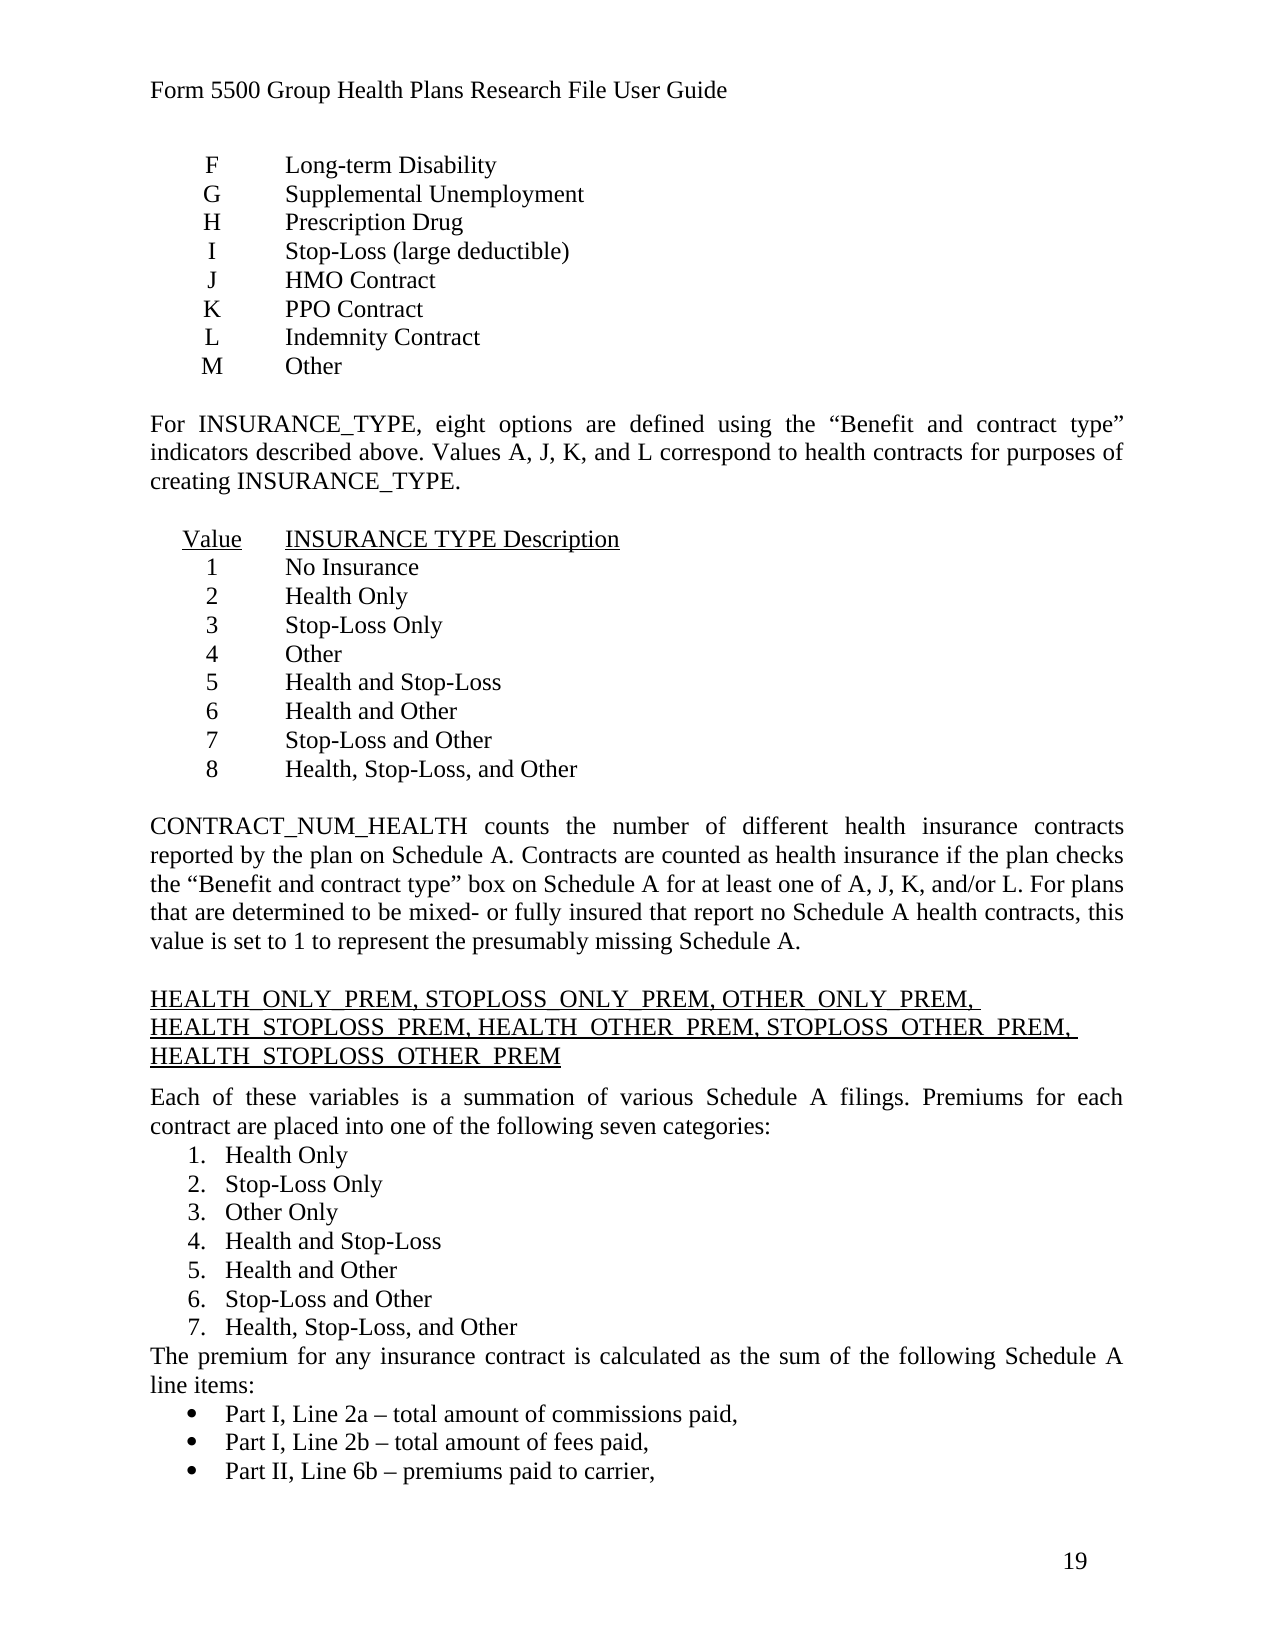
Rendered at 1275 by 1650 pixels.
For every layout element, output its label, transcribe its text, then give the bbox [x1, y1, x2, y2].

table_cell Other [274, 639, 874, 667]
table_cell H [150, 208, 274, 236]
list Part I, Line 2b – total amount of fees paid, [187, 1427, 1125, 1456]
table_cell 5 [150, 668, 274, 696]
table_cell Prescription Drug [274, 208, 874, 236]
table_cell Indemnity Contract [274, 323, 874, 351]
list Health and Other [187, 1255, 1125, 1284]
table_cell F [150, 150, 274, 179]
table_cell HMO Contract [274, 265, 874, 294]
table_cell G [150, 179, 274, 207]
table_cell Health and Stop-Loss [274, 668, 874, 696]
table_header INSURANCE TYPE Description [274, 524, 874, 552]
table_cell Health Only [274, 581, 874, 610]
list Stop-Loss and Other [187, 1284, 1125, 1312]
table_cell K [150, 294, 274, 322]
table_cell 3 [150, 610, 274, 639]
table_cell 2 [150, 581, 274, 610]
table_cell Other [274, 351, 874, 380]
table_cell 6 [150, 696, 274, 725]
text Each of these variables is a summation of various Schedule A filings. Premiums for each contract are placed into one of the following seven categories: [150, 1082, 1125, 1140]
table_cell I [150, 236, 274, 265]
table_cell 1 [150, 553, 274, 581]
table_cell L [150, 323, 274, 351]
text CONTRACT_NUM_HEALTH counts the number of different health insurance contracts reported by the plan on Schedule A. Contracts are counted as health insurance if the plan checks the “Benefit and contract type” box on Schedule A for at least one of A, J, K, and/or L. For plans that are determined to be mixed- or fully insured that report no Schedule A health contracts, this value is set to 1 to represent the presumably missing Schedule A. [150, 811, 1125, 955]
text The premium for any insurance contract is calculated as the sum of the following Schedule A line items: [150, 1341, 1125, 1399]
list Part II, Line 6b – premiums paid to carrier, [187, 1456, 1125, 1485]
table_cell Health and Other [274, 696, 874, 725]
list Health Only [187, 1140, 1125, 1169]
table_header Value [150, 524, 274, 552]
table_cell Stop-Loss (large deductible) [274, 236, 874, 265]
table_cell Stop-Loss and Other [274, 725, 874, 754]
table_cell 8 [150, 754, 274, 782]
table_cell No Insurance [274, 553, 874, 581]
list Health, Stop-Loss, and Other [187, 1312, 1125, 1341]
table_cell 7 [150, 725, 274, 754]
table_cell 4 [150, 639, 274, 667]
list Health and Stop-Loss [187, 1226, 1125, 1255]
table_cell Supplemental Unemployment [274, 179, 874, 207]
table_cell Stop-Loss Only [274, 610, 874, 639]
list Other Only [187, 1197, 1125, 1226]
table_cell M [150, 351, 274, 380]
table_cell Long-term Disability [274, 150, 874, 179]
list Part I, Line 2a – total amount of commissions paid, [187, 1399, 1125, 1427]
table_cell Health, Stop-Loss, and Other [274, 754, 874, 782]
text For INSURANCE_TYPE, eight options are defined using the “Benefit and contract type” indicators described above. Values A, J, K, and L correspond to health contracts for purposes of creating INSURANCE_TYPE. [150, 409, 1125, 495]
list Stop-Loss Only [187, 1169, 1125, 1197]
subtitle HEALTH_ONLY_PREM, STOPLOSS_ONLY_PREM, OTHER_ONLY_PREM, HEALTH_STOPLOSS_PREM, HEALTH_OTHER_PREM, STOPLOSS_OTHER_PREM, HEALTH_STOPLOSS_OTHER_PREM [150, 984, 1125, 1070]
table_cell PPO Contract [274, 294, 874, 322]
table_cell J [150, 265, 274, 294]
